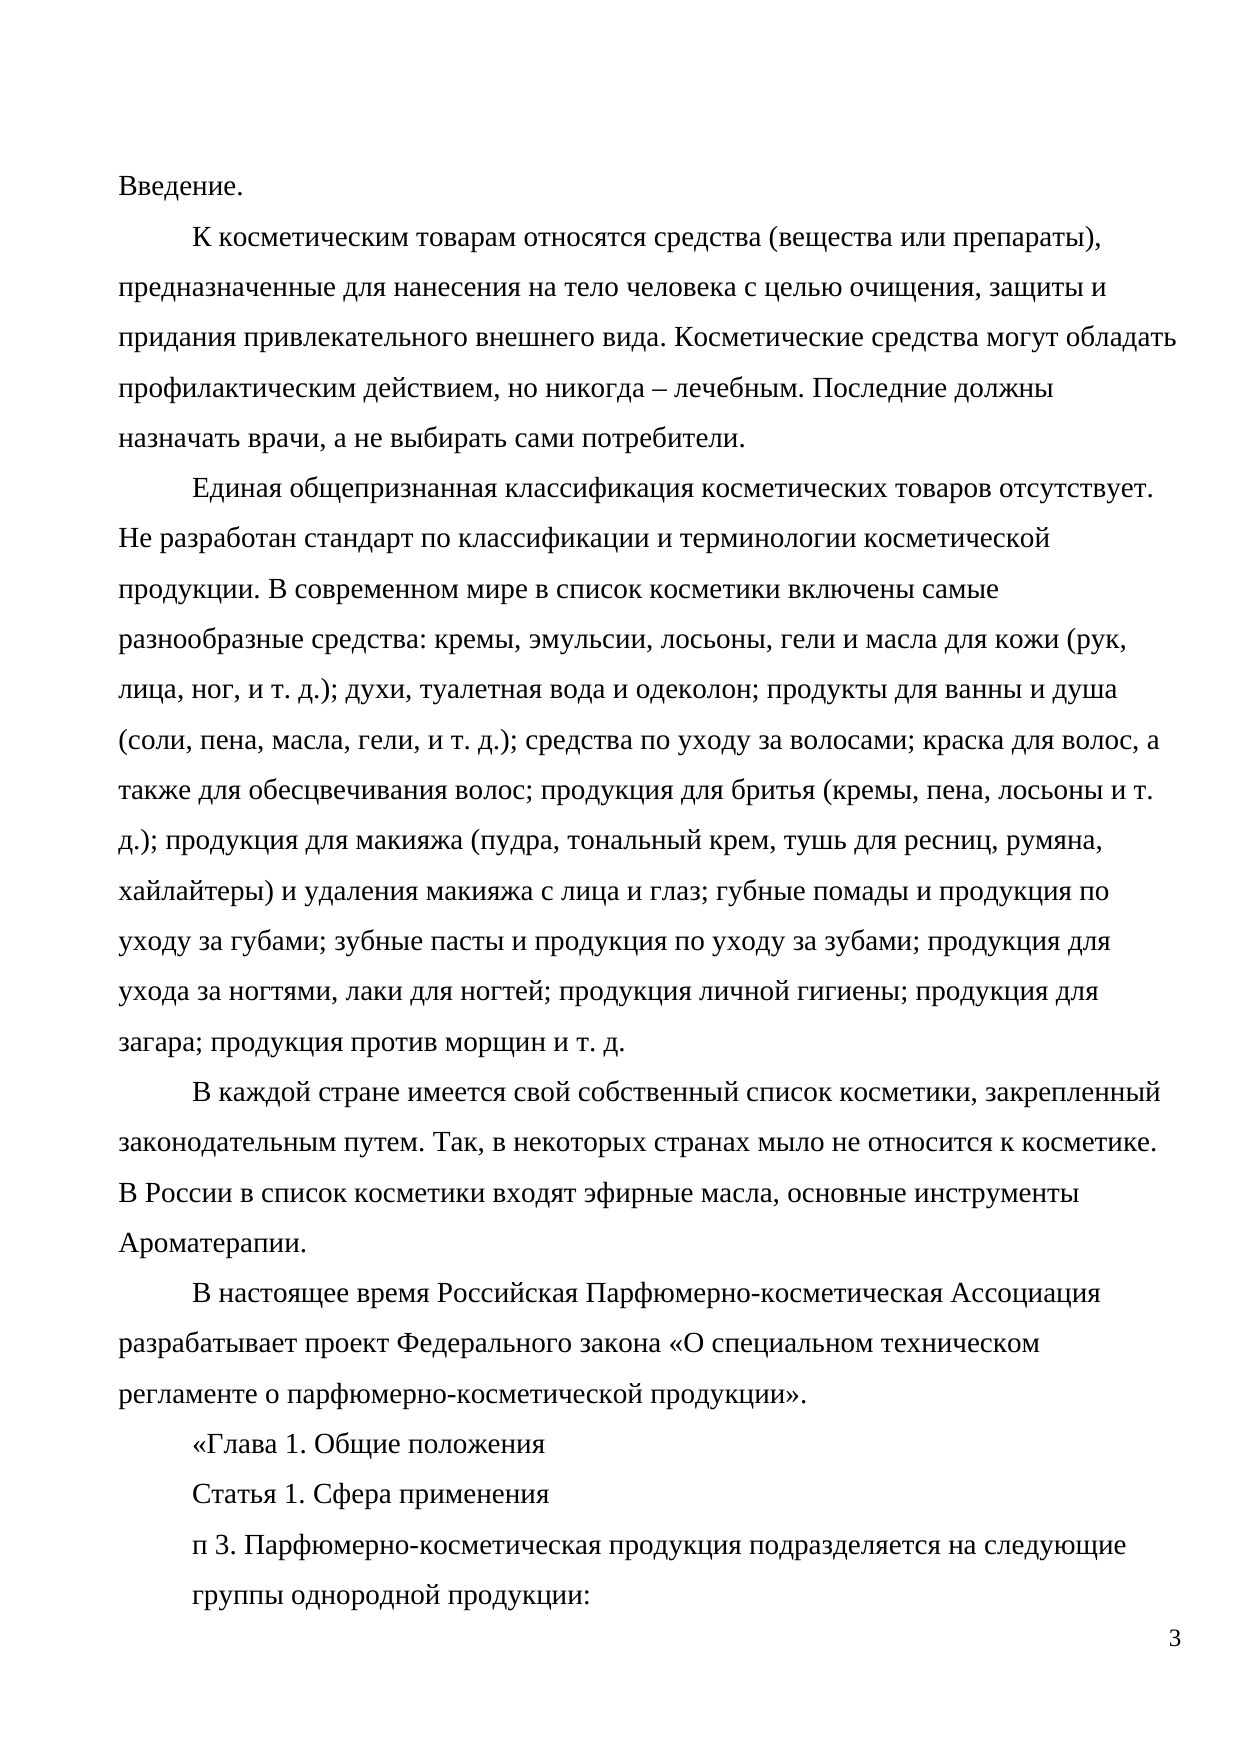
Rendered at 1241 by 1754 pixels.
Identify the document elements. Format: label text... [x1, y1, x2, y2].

text В настоящее время Российская Парфюмерно-косметическая Ассоциация разрабатывает проект Федерального закона «О специальном техническом регламенте о парфюмерно-косметической продукции». [118, 1275, 1181, 1409]
text Статья 1. Сфера применения [118, 1477, 1181, 1510]
text Введение. [118, 168, 1181, 202]
text В каждой стране имеется свой собственный список косметики, закрепленный законодательным путем. Так, в некоторых странах мыло не относится к косметике. В России в список косметики входят эфирные масла, основные инструменты Ароматерапии. [118, 1074, 1181, 1258]
text п 3. Парфюмерно-косметическая продукция подразделяется на следующие группы однородной продукции: [192, 1527, 1181, 1611]
text К косметическим товарам относятся средства (вещества или препараты), предназначенные для нанесения на тело человека с целью очищения, защиты и придания привлекательного внешнего вида. Косметические средства могут обладать профилактическим действием, но никогда – лечебным. Последние должны назначать врачи, а не выбирать сами потребители. [118, 219, 1181, 453]
text «Глава 1. Общие положения [118, 1426, 1181, 1460]
text Единая общепризнанная классификация косметических товаров отсутствует. Не разработан стандарт по классификации и терминологии косметической продукции. В современном мире в список косметики включены самые разнообразные средства: кремы, эмульсии, лосьоны, гели и масла для кожи (рук, лица, ног, и т. д.); духи, туалетная вода и одеколон; продукты для ванны и душа (соли, пена, масла, гели, и т. д.); средства по уходу за волосами; краска для волос, а также для обесцвечивания волос; продукция для бритья (кремы, пена, лосьоны и т. д.); продукция для макияжа (пудра, тональный крем, тушь для ресниц, румяна, хайлайтеры) и удаления макияжа с лица и глаз; губные помады и продукция по уходу за губами; зубные пасты и продукция по уходу за зубами; продукция для ухода за ногтями, лаки для ногтей; продукция личной гигиены; продукция для загара; продукция против морщин и т. д. [118, 470, 1181, 1057]
